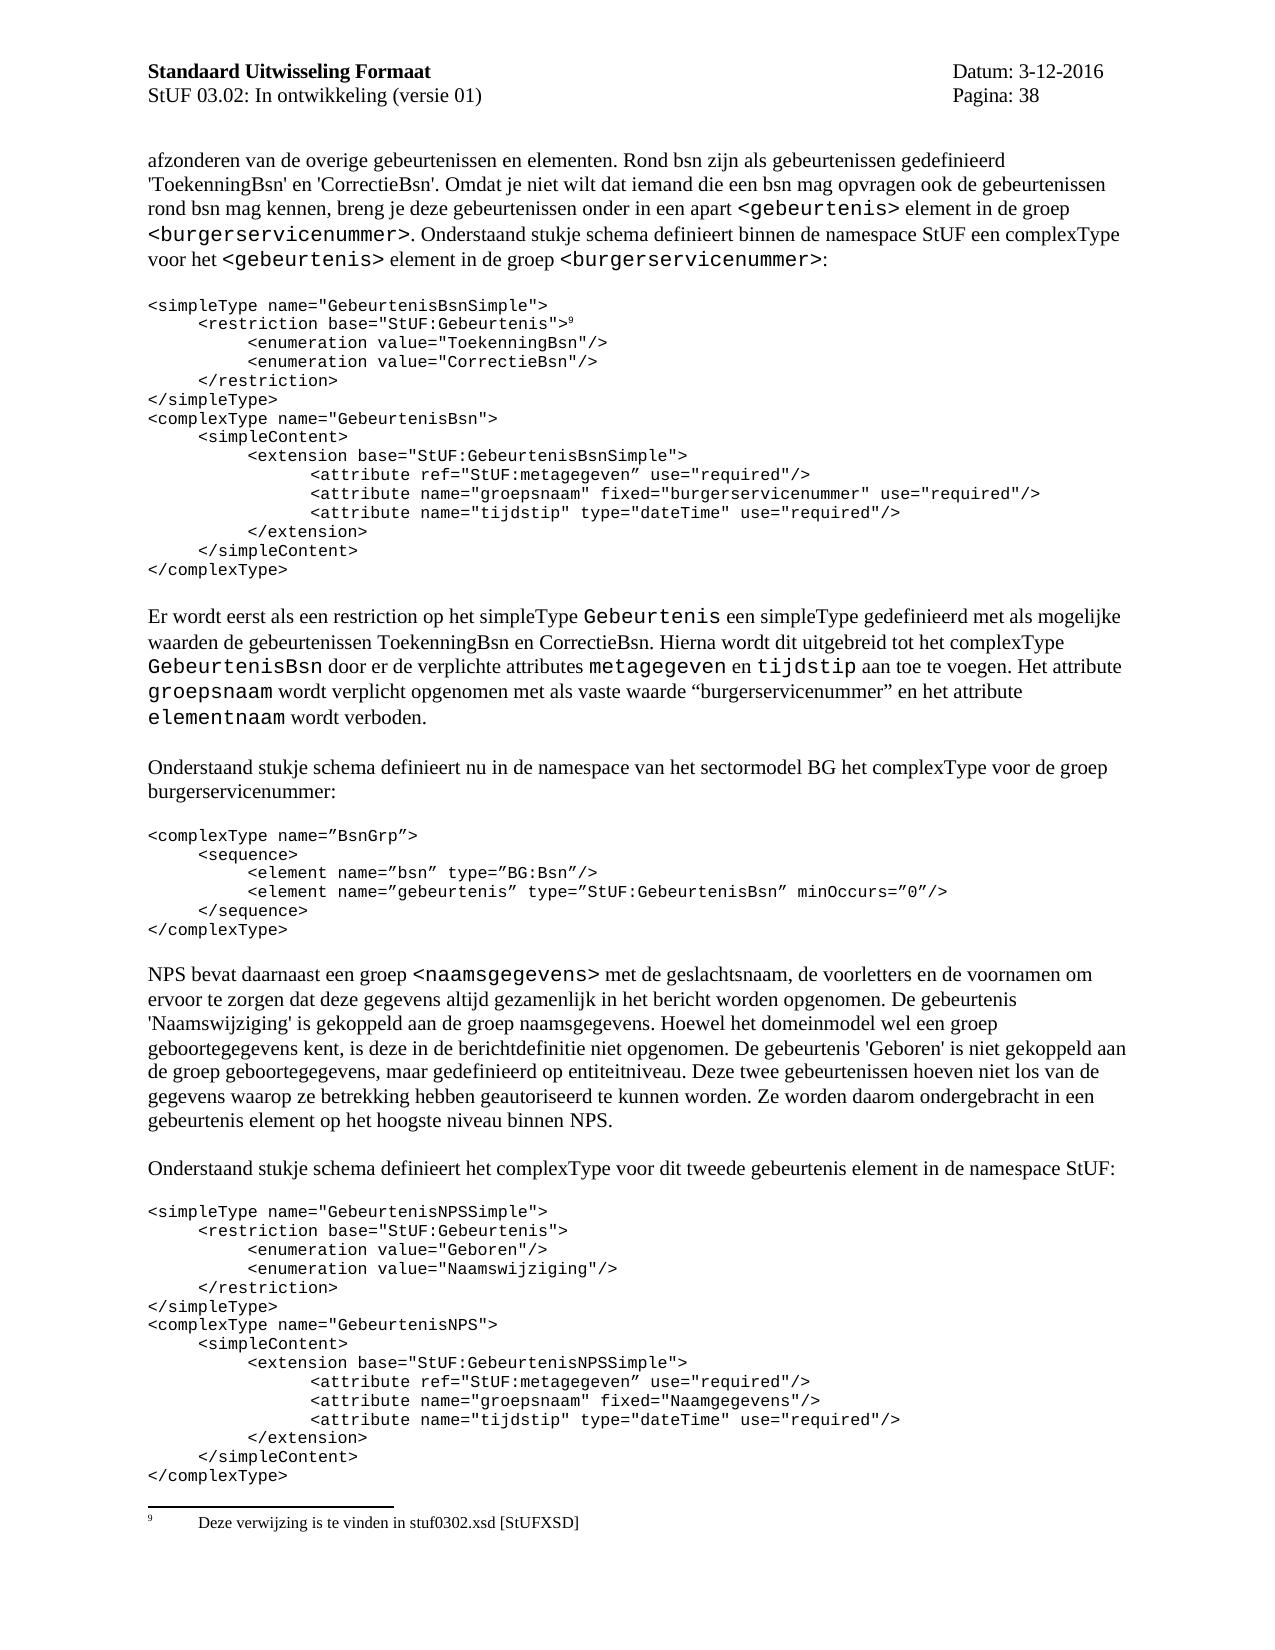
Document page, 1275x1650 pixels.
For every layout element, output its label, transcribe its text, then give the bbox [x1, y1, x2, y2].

text <sequence> [148, 846, 1127, 865]
text <attribute name="groepsnaam" fixed="Naamgegevens"/> [148, 1392, 1127, 1411]
text <enumeration value="CorrectieBsn"/> [148, 354, 1127, 372]
text <simpleContent> [148, 1336, 1127, 1355]
text <enumeration value="ToekenningBsn"/> [148, 335, 1127, 354]
text <restriction base="StUF:Gebeurtenis"> [148, 316, 1127, 335]
text </complexType> [148, 921, 1127, 940]
text <simpleType name="GebeurtenisNPSSimple"> [148, 1204, 1127, 1223]
text </restriction> [148, 1279, 1127, 1298]
text </sequence> [148, 903, 1127, 921]
text </complexType> [148, 561, 1127, 580]
text <simpleType name="GebeurtenisBsnSimple"> [148, 297, 1127, 316]
text <extension base="StUF:GebeurtenisNPSSimple"> [148, 1355, 1127, 1373]
text Er wordt eerst als een restriction op het simpleType Gebeurtenis een simpleType gedefinieerd met als mogelijke waarden de gebeurtenissen ToekenningBsn en CorrectieBsn. Hierna wordt dit uitgebreid tot het complexType GebeurtenisBsn door er de verplichte attributes metagegeven en tijdstip aan toe te voegen. Het attribute groepsnaam wordt verplicht opgenomen met als vaste waarde “burgerservicenummer” en het attribute elementnaam wordt verboden. [148, 604, 1127, 731]
text <enumeration value="Geboren"/> [148, 1242, 1127, 1260]
text <complexType name="GebeurtenisBsn"> [148, 410, 1127, 429]
text <attribute name="tijdstip" type="dateTime" use="required"/> [148, 504, 1127, 523]
text </extension> [148, 523, 1127, 542]
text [148, 148, 1127, 273]
text <restriction base="StUF:Gebeurtenis"> [148, 1223, 1127, 1242]
text <extension base="StUF:GebeurtenisBsnSimple"> [148, 448, 1127, 467]
text </restriction> [148, 372, 1127, 391]
text <complexType name="GebeurtenisNPS"> [148, 1317, 1127, 1336]
text <attribute ref="StUF:metagegeven” use="required"/> [148, 467, 1127, 486]
text Onderstaand stukje schema definieert het complexType voor dit tweede gebeurtenis element in de namespace StUF: [148, 1156, 1127, 1180]
text <complexType name=”BsnGrp”> [148, 827, 1127, 846]
text <element name=”bsn” type=”BG:Bsn”/> [148, 865, 1127, 884]
text </complexType> [148, 1468, 1127, 1487]
text </extension> [148, 1430, 1127, 1449]
text <attribute ref="StUF:metagegeven” use="required"/> [148, 1373, 1127, 1392]
text <attribute name="groepsnaam" fixed="burgerservicenummer" use="required"/> [148, 486, 1127, 504]
text <element name=”gebeurtenis” type=”StUF:GebeurtenisBsn” minOccurs=”0”/> [148, 884, 1127, 903]
text </simpleType> [148, 391, 1127, 410]
text </simpleContent> [148, 542, 1127, 561]
text <attribute name="tijdstip" type="dateTime" use="required"/> [148, 1411, 1127, 1430]
text <enumeration value="Naamswijziging"/> [148, 1260, 1127, 1279]
text </simpleContent> [148, 1449, 1127, 1468]
text Onderstaand stukje schema definieert nu in de namespace van het sectormodel BG het complexType voor de groep burgerservicenummer: [148, 755, 1127, 803]
text <simpleContent> [148, 429, 1127, 448]
text NPS bevat daarnaast een groep <naamsgegevens> met de geslachtsnaam, de voorletters en de voornamen om ervoor te zorgen dat deze gegevens altijd gezamenlijk in het bericht worden opgenomen. De gebeurtenis 'Naamswijziging' is gekoppeld aan de groep naamsgegevens. Hoewel het domeinmodel wel een groep geboortegegevens kent, is deze in de berichtdefinitie niet opgenomen. De gebeurtenis 'Geboren' is niet gekoppeld aan de groep geboortegegevens, maar gedefinieerd op entiteitniveau. Deze twee gebeurtenissen hoeven niet los van de gegevens waarop ze betrekking hebben geautoriseerd te kunnen worden. Ze worden daarom ondergebracht in een gebeurtenis element op het hoogste niveau binnen NPS. [148, 962, 1127, 1132]
text </simpleType> [148, 1298, 1127, 1317]
